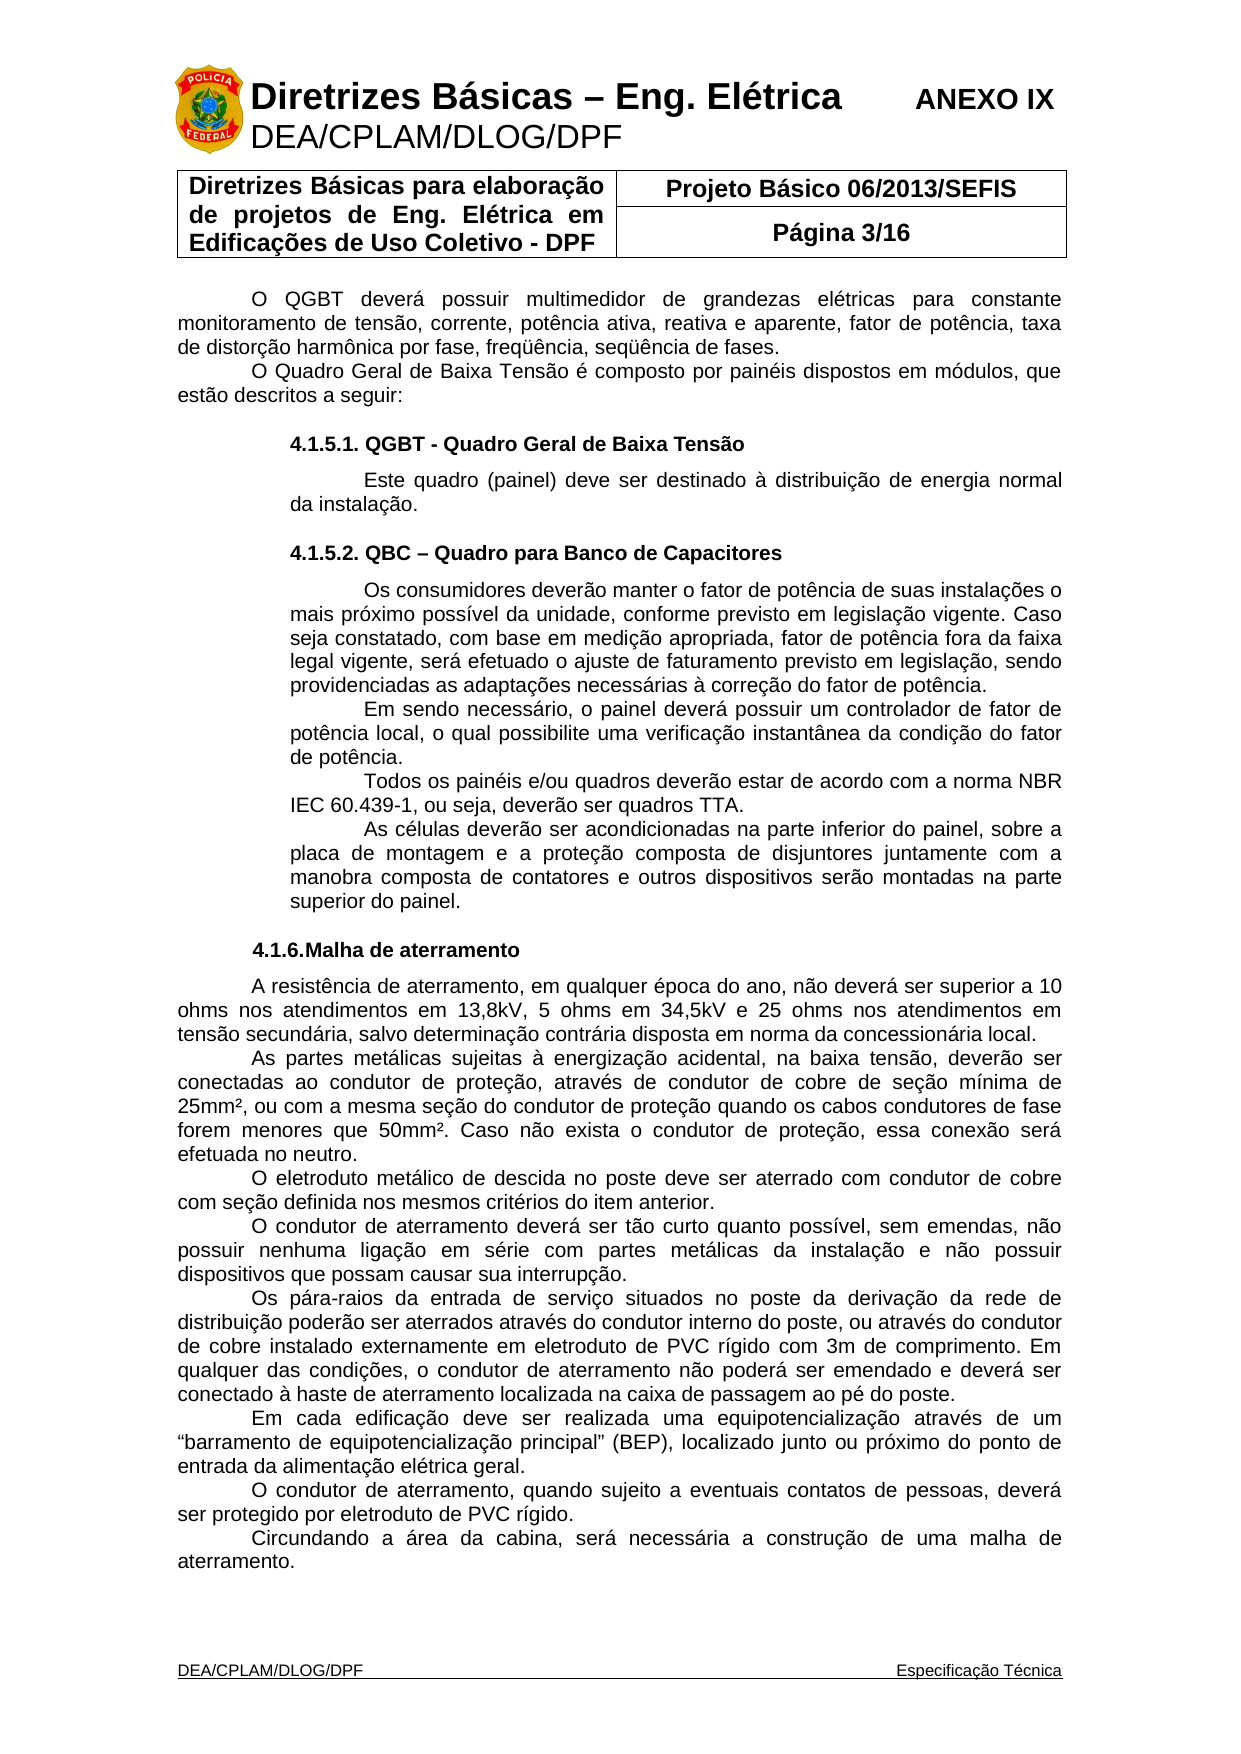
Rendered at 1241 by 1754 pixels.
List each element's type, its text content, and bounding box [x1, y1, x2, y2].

text O condutor de aterramento, quando sujeito a eventuais contatos de pessoas, deverá ser protegido por eletroduto de PVC rígido. [177, 1477, 1063, 1525]
text As células deverão ser acondicionadas na parte inferior do painel, sobre a placa de montagem e a proteção composta de disjuntores juntamente com a manobra composta de contatores e outros dispositivos serão montadas na parte superior do painel. [290, 817, 1063, 913]
text Todos os painéis e/ou quadros deverão estar de acordo com a norma NBR IEC 60.439-1, ou seja, deverão ser quadros TTA. [290, 769, 1063, 817]
text O QGBT deverá possuir multimedidor de grandezas elétricas para constante monitoramento de tensão, corrente, potência ativa, reativa e aparente, fator de potência, taxa de distorção harmônica por fase, freqüência, seqüência de fases. [177, 287, 1063, 359]
text As partes metálicas sujeitas à energização acidental, na baixa tensão, deverão ser conectadas ao condutor de proteção, através de condutor de cobre de seção mínima de 25mm², ou com a mesma seção do condutor de proteção quando os cabos condutores de fase forem menores que 50mm². Caso não exista o condutor de proteção, essa conexão será efetuada no neutro. [177, 1046, 1063, 1166]
subtitle QBC – Quadro para Banco de Capacitores [290, 541, 1063, 565]
subtitle Malha de aterramento [252, 938, 1063, 962]
text O Quadro Geral de Baixa Tensão é composto por painéis dispostos em módulos, que estão descritos a seguir: [177, 359, 1063, 407]
text O condutor de aterramento deverá ser tão curto quanto possível, sem emendas, não possuir nenhuma ligação em série com partes metálicas da instalação e não possuir dispositivos que possam causar sua interrupção. [177, 1214, 1063, 1286]
text Em sendo necessário, o painel deverá possuir um controlador de fator de potência local, o qual possibilite uma verificação instantânea da condição do fator de potência. [290, 697, 1063, 769]
subtitle QGBT - Quadro Geral de Baixa Tensão [290, 432, 1063, 456]
text Em cada edificação deve ser realizada uma equipotencialização através de um “barramento de equipotencialização principal” (BEP), localizado junto ou próximo do ponto de entrada da alimentação elétrica geral. [177, 1406, 1063, 1477]
text Os consumidores deverão manter o fator de potência de suas instalações o mais próximo possível da unidade, conforme previsto em legislação vigente. Caso seja constatado, com base em medição apropriada, fator de potência fora da faixa legal vigente, será efetuado o ajuste de faturamento previsto em legislação, sendo providenciadas as adaptações necessárias à correção do fator de potência. [290, 577, 1063, 697]
text Os pára-raios da entrada de serviço situados no poste da derivação da rede de distribuição poderão ser aterrados através do condutor interno do poste, ou através do condutor de cobre instalado externamente em eletroduto de PVC rígido com 3m de comprimento. Em qualquer das condições, o condutor de aterramento não poderá ser emendado e deverá ser conectado à haste de aterramento localizada na caixa de passagem ao pé do poste. [177, 1286, 1063, 1406]
text A resistência de aterramento, em qualquer época do ano, não deverá ser superior a 10 ohms nos atendimentos em 13,8kV, 5 ohms em 34,5kV e 25 ohms nos atendimentos em tensão secundária, salvo determinação contrária disposta em norma da concessionária local. [177, 974, 1063, 1046]
text Este quadro (painel) deve ser destinado à distribuição de energia normal da instalação. [290, 468, 1063, 516]
text O eletroduto metálico de descida no poste deve ser aterrado com condutor de cobre com seção definida nos mesmos critérios do item anterior. [177, 1166, 1063, 1214]
text Circundando a área da cabina, será necessária a construção de uma malha de aterramento. [177, 1525, 1063, 1573]
